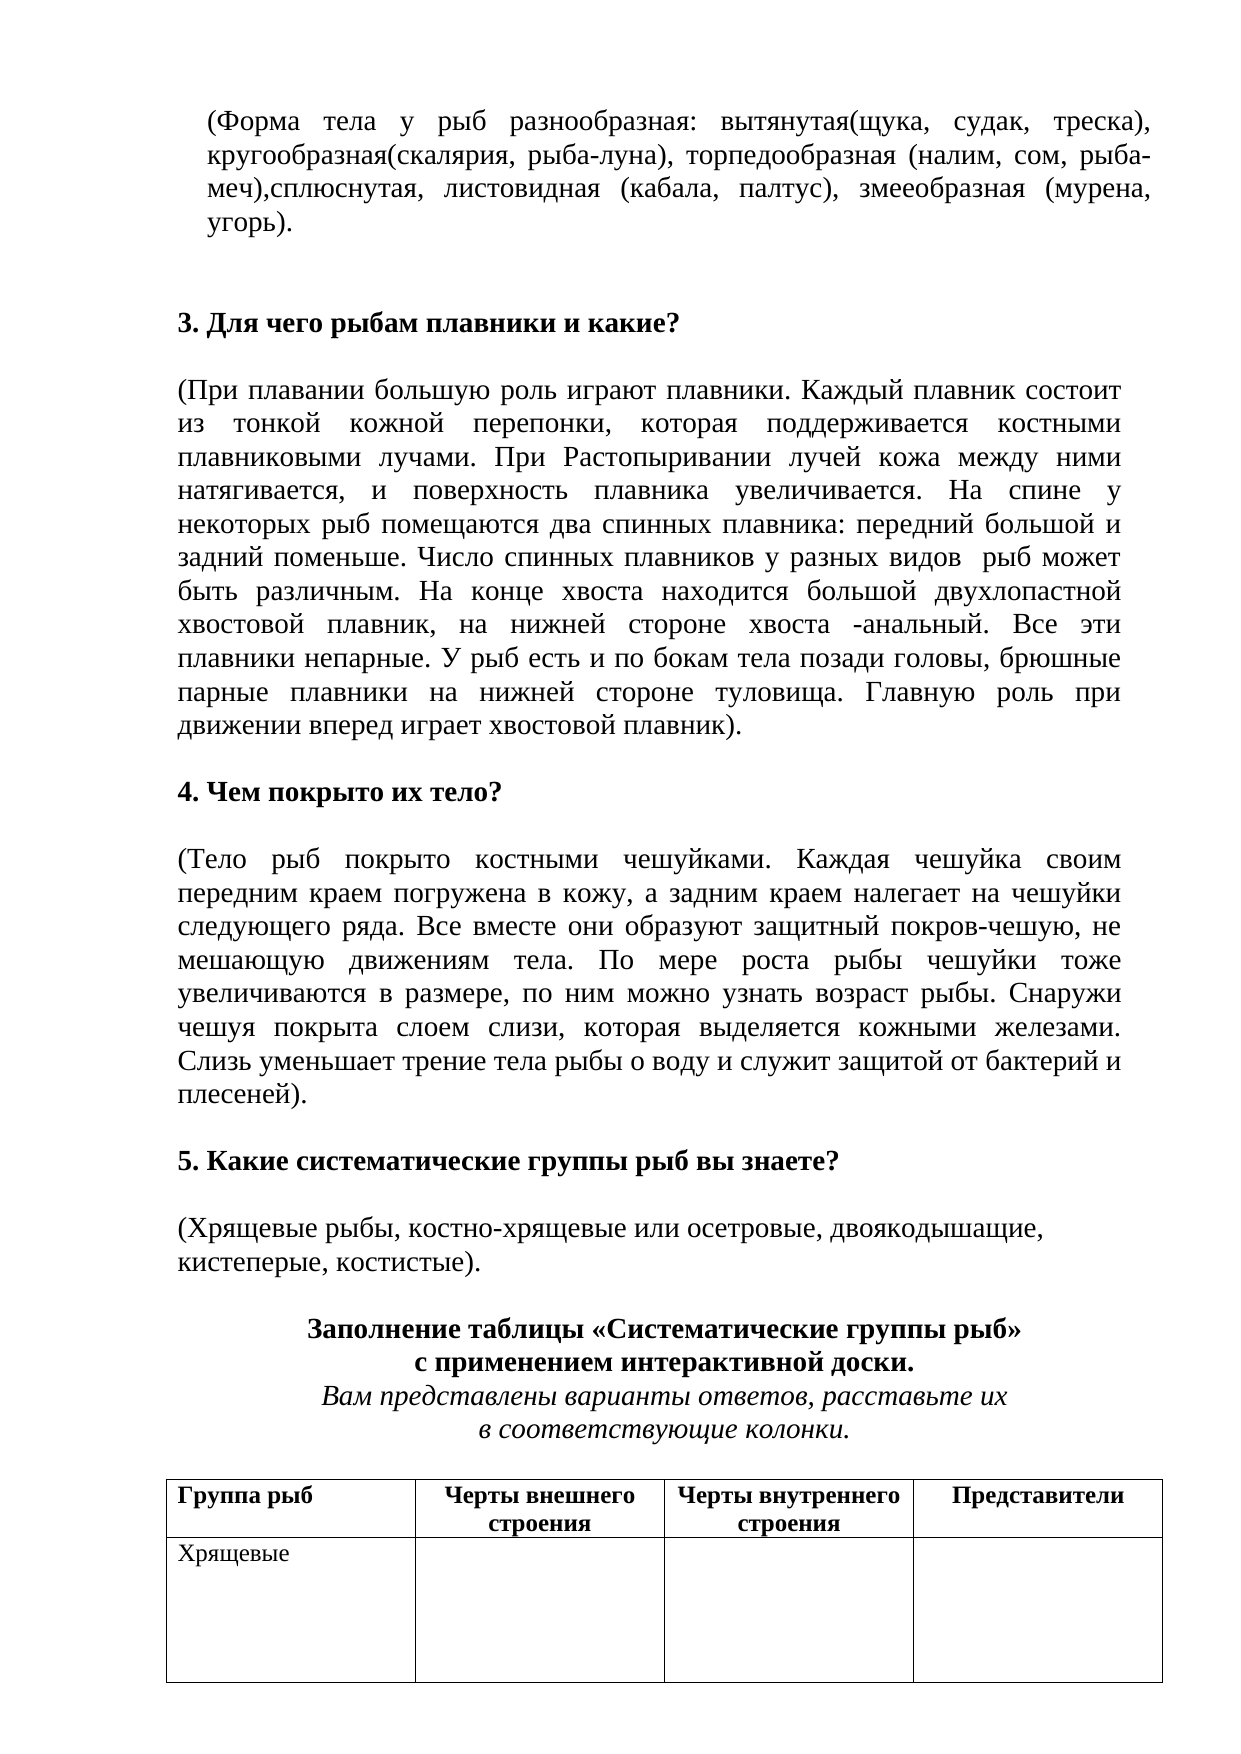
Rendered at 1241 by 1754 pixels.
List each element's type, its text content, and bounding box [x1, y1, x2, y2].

text Заполнение таблицы «Систематические группы рыб» [177, 1311, 1152, 1344]
table_header Группа рыб [167, 1480, 415, 1537]
table_header Черты внутреннего строения [665, 1480, 913, 1537]
text (Хрящевые рыбы, костно-хрящевые или осетровые, двоякодышащие, кистеперые, костистые). [177, 1210, 1152, 1277]
text в соответствующие колонки. [177, 1412, 1152, 1445]
table_header Черты внешнего строения [416, 1480, 664, 1537]
table_cell [665, 1538, 913, 1682]
text с применением интерактивной доски. [177, 1344, 1152, 1378]
table_cell [914, 1538, 1162, 1682]
text Вам представлены варианты ответов, расставьте их [177, 1378, 1152, 1412]
text 5. Какие систематические группы рыб вы знаете? [177, 1143, 1152, 1177]
text (Тело рыб покрыто костными чешуйками. Каждая чешуйка своим передним краем погружена в кожу, а задним краем налегает на чешуйки следующего ряда. Все вместе они образуют защитный покров-чешую, не мешающую движениям тела. По мере роста рыбы чешуйки тоже увеличиваются в размере, по ним можно узнать возраст рыбы. Снаружи чешуя покрыта слоем слизи, которая выделяется кожными железами. Слизь уменьшает трение тела рыбы о воду и служит защитой от бактерий и плесеней). [177, 841, 1122, 1110]
text 4. Чем покрыто их тело? [177, 774, 1122, 808]
text (При плавании большую роль играют плавники. Каждый плавник состоит из тонкой кожной перепонки, которая поддерживается костными плавниковыми лучами. При Растопыривании лучей кожа между ними натягивается, и поверхность плавника увеличивается. На спине у некоторых рыб помещаются два спинных плавника: передний большой и задний поменьше. Число спинных плавников у разных видов рыб может быть различным. На конце хвоста находится большой двухлопастной хвостовой плавник, на нижней стороне хвоста -анальный. Все эти плавники непарные. У рыб есть и по бокам тела позади головы, брюшные парные плавники на нижней стороне туловища. Главную роль при движении вперед играет хвостовой плавник). [177, 372, 1122, 741]
text 3. Для чего рыбам плавники и какие? [177, 305, 1122, 338]
table_cell Хрящевые [167, 1538, 415, 1682]
table_cell [416, 1538, 664, 1682]
text (Форма тела у рыб разнообразная: вытянутая(щука, судак, треска), кругообразная(скалярия, рыба-луна), торпедообразная (налим, сом, рыба-меч),сплюснутая, листовидная (кабала, палтус), змееобразная (мурена, угорь). [207, 103, 1152, 238]
table_header Представители [914, 1480, 1162, 1537]
